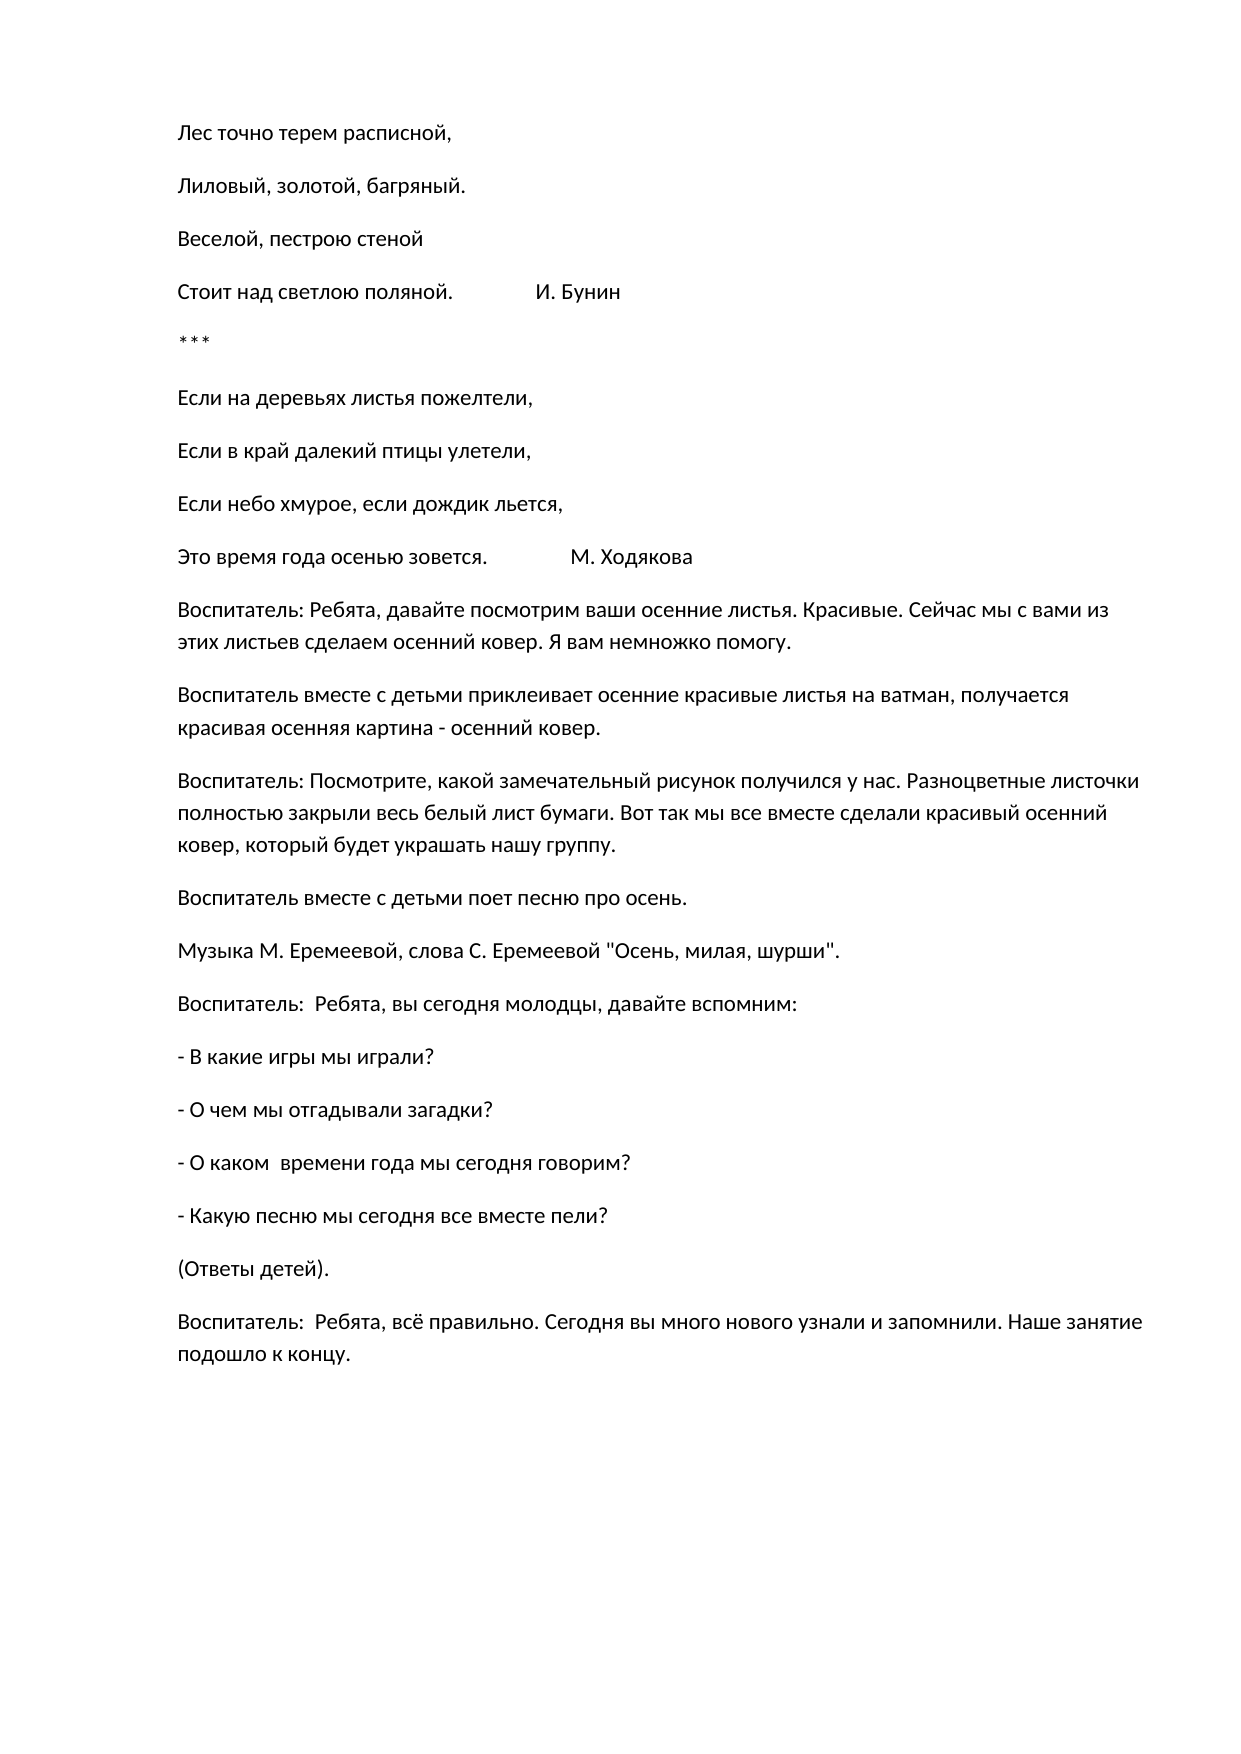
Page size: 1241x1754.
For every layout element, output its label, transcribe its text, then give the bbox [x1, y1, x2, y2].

text Воспитатель: Ребята, давайте посмотрим ваши осенние листья. Красивые. Сейчас мы с вами из этих листьев сделаем осенний ковер. Я вам немножко помогу. [177, 595, 1152, 656]
text Если на деревьях листья пожелтели, [177, 383, 1152, 411]
text Воспитатель: Ребята, всё правильно. Сегодня вы много нового узнали и запомнили. Наше занятие подошло к концу. [177, 1307, 1152, 1367]
text (Ответы детей). [177, 1254, 1152, 1282]
text Если небо хмурое, если дождик льется, [177, 489, 1152, 517]
text Стоит над светлою поляной. И. Бунин [177, 277, 1152, 305]
text Лиловый, золотой, багряный. [177, 171, 1152, 199]
text Если в край далекий птицы улетели, [177, 436, 1152, 464]
text - О каком времени года мы сегодня говорим? [177, 1148, 1152, 1176]
text Это время года осенью зовется. М. Ходякова [177, 542, 1152, 570]
text Воспитатель: Ребята, вы сегодня молодцы, давайте вспомним: [177, 989, 1152, 1017]
text *** [177, 330, 1152, 358]
text Музыка М. Еремеевой, слова С. Еремеевой "Осень, милая, шурши". [177, 936, 1152, 964]
text Воспитатель вместе с детьми поет песню про осень. [177, 883, 1152, 911]
text Воспитатель: Посмотрите, какой замечательный рисунок получился у нас. Разноцветные листочки полностью закрыли весь белый лист бумаги. Вот так мы все вместе сделали красивый осенний ковер, который будет украшать нашу группу. [177, 766, 1152, 858]
text Воспитатель вместе с детьми приклеивает осенние красивые листья на ватман, получается красивая осенняя картина - осенний ковер. [177, 681, 1152, 741]
text - О чем мы отгадывали загадки? [177, 1095, 1152, 1123]
text - Какую песню мы сегодня все вместе пели? [177, 1201, 1152, 1229]
text - В какие игры мы играли? [177, 1042, 1152, 1070]
text Веселой, пестрою стеной [177, 224, 1152, 252]
text Лес точно терем расписной, [177, 118, 1152, 146]
